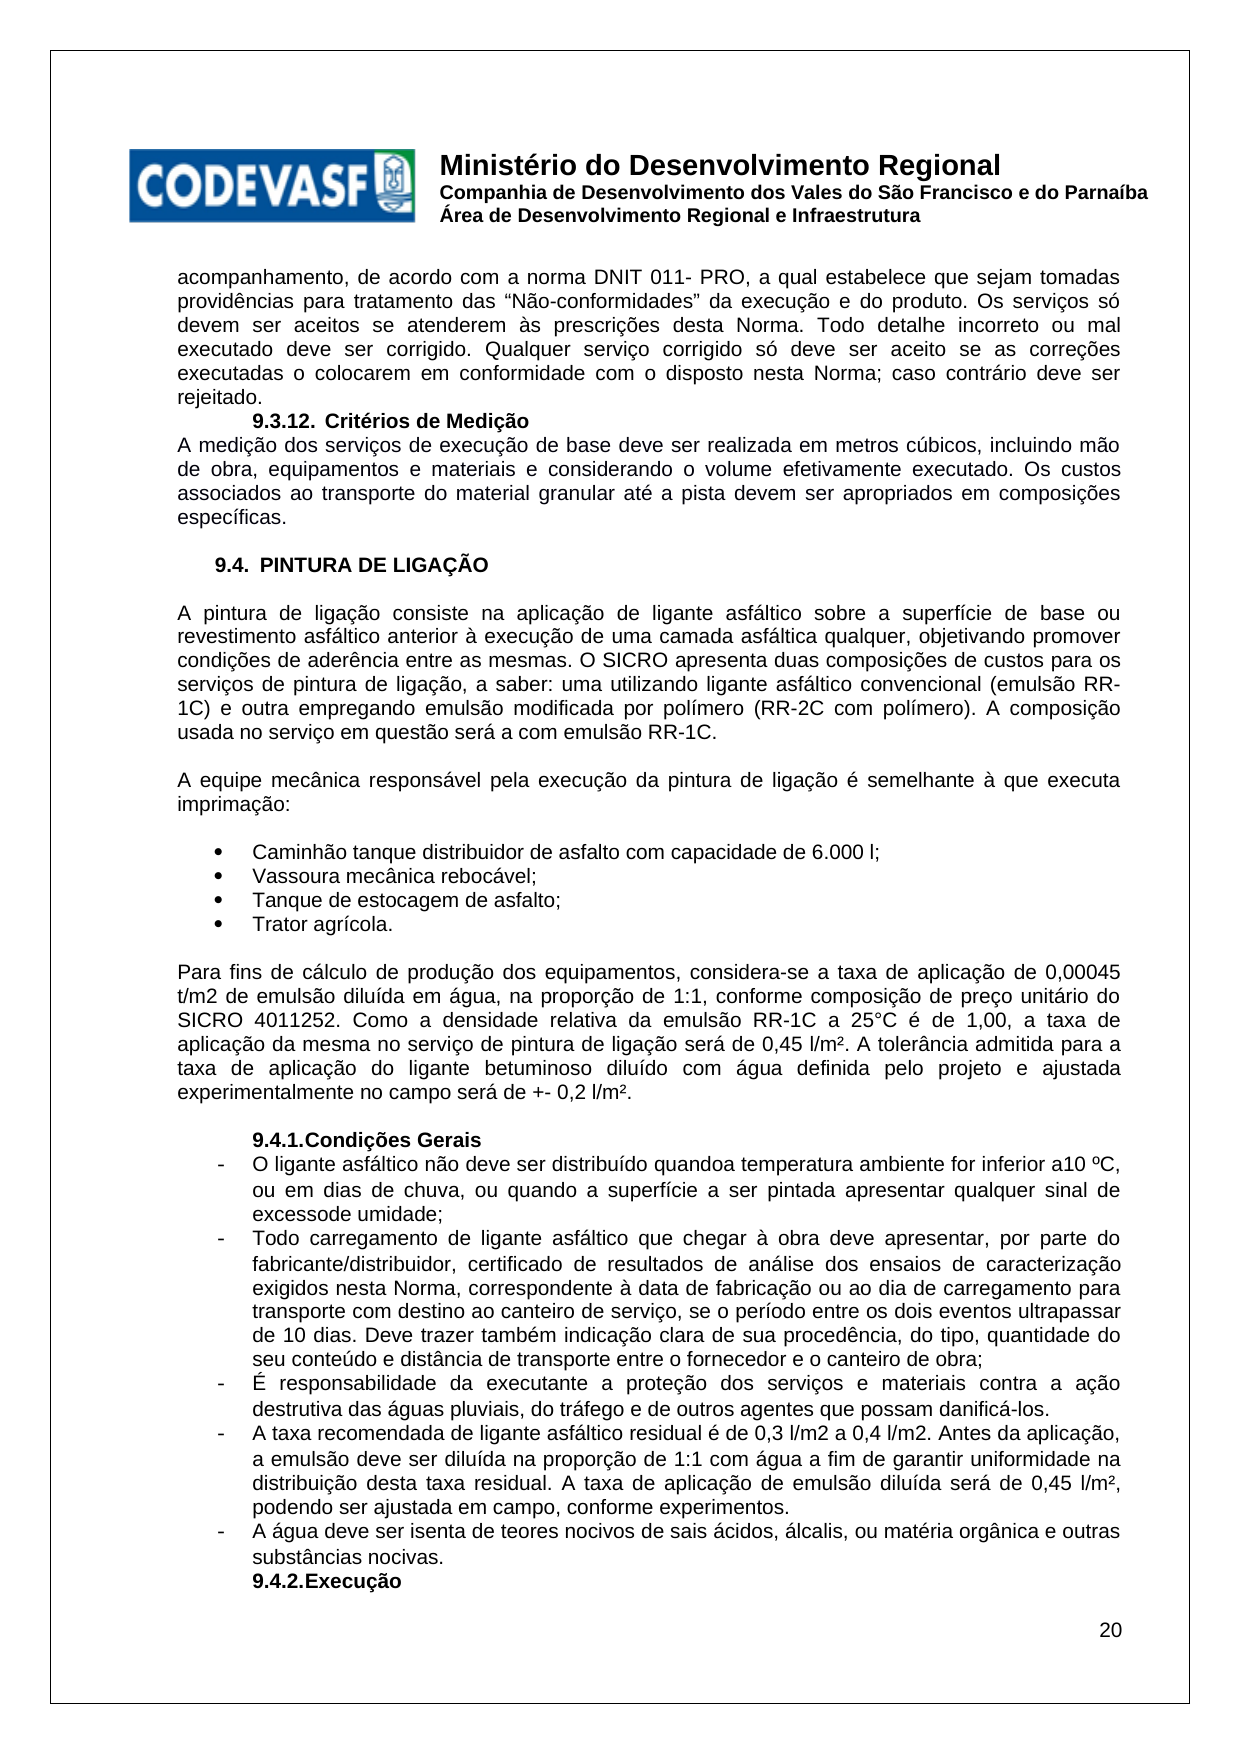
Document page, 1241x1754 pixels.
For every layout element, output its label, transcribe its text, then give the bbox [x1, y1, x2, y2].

picture [129, 149, 417, 225]
list O ligante asfáltico não deve ser distribuído quandoa temperatura ambiente for inferior a10 ºC, ou em dias de chuva, ou quando a superfície a ser pintada apresentar qualquer sinal de excessode umidade; [214, 1152, 1122, 1226]
subtitle Execução [252, 1568, 1122, 1592]
list Trator agrícola. [214, 912, 1122, 936]
subtitle Critérios de Medição [252, 409, 1122, 433]
list Todo carregamento de ligante asfáltico que chegar à obra deve apresentar, por parte do fabricante/distribuidor, certificado de resultados de análise dos ensaios de caracterização exigidos nesta Norma, correspondente à data de fabricação ou ao dia de carregamento para transporte com destino ao canteiro de serviço, se o período entre os dois eventos ultrapassar de 10 dias. Deve trazer também indicação clara de sua procedência, do tipo, quantidade do seu conteúdo e distância de transporte entre o fornecedor e o canteiro de obra; [214, 1226, 1122, 1371]
subtitle Condições Gerais [252, 1128, 1122, 1152]
subtitle PINTURA DE LIGAÇÃO [214, 552, 1122, 576]
list Vassoura mecânica rebocável; [214, 864, 1122, 888]
list A água deve ser isenta de teores nocivos de sais ácidos, álcalis, ou matéria orgânica e outras substâncias nocivas. [214, 1519, 1122, 1568]
text A medição dos serviços de execução de base deve ser realizada em metros cúbicos, incluindo mão de obra, equipamentos e materiais e considerando o volume efetivamente executado. Os custos associados ao transporte do material granular até a pista devem ser apropriados em composições específicas. [177, 433, 1122, 528]
list Tanque de estocagem de asfalto; [214, 888, 1122, 912]
text A equipe mecânica responsável pela execução da pintura de ligação é semelhante à que executa imprimação: [177, 768, 1122, 816]
text Para fins de cálculo de produção dos equipamentos, considera-se a taxa de aplicação de 0,00045 t/m2 de emulsão diluída em água, na proporção de 1:1, conforme composição de preço unitário do SICRO 4011252. Como a densidade relativa da emulsão RR-1C a 25°C é de 1,00, a taxa de aplicação da mesma no serviço de pintura de ligação será de 0,45 l/m². A tolerância admitida para a taxa de aplicação do ligante betuminoso diluído com água definida pelo projeto e ajustada experimentalmente no campo será de +- 0,2 l/m². [177, 960, 1122, 1104]
list Caminhão tanque distribuidor de asfalto com capacidade de 6.000 l; [214, 840, 1122, 864]
list A taxa recomendada de ligante asfáltico residual é de 0,3 l/m2 a 0,4 l/m2. Antes da aplicação, a emulsão deve ser diluída na proporção de 1:1 com água a fim de garantir uniformidade na distribuição desta taxa residual. A taxa de aplicação de emulsão diluída será de 0,45 l/m², podendo ser ajustada em campo, conforme experimentos. [214, 1421, 1122, 1519]
list É responsabilidade da executante a proteção dos serviços e materiais contra a ação destrutiva das águas pluviais, do tráfego e de outros agentes que possam danificá-los. [214, 1371, 1122, 1421]
text A pintura de ligação consiste na aplicação de ligante asfáltico sobre a superfície de base ou revestimento asfáltico anterior à execução de uma camada asfáltica qualquer, objetivando promover condições de aderência entre as mesmas. O SICRO apresenta duas composições de custos para os serviços de pintura de ligação, a saber: uma utilizando ligante asfáltico convencional (emulsão RR-1C) e outra empregando emulsão modificada por polímero (RR-2C com polímero). A composição usada no serviço em questão será a com emulsão RR-1C. [177, 600, 1122, 744]
